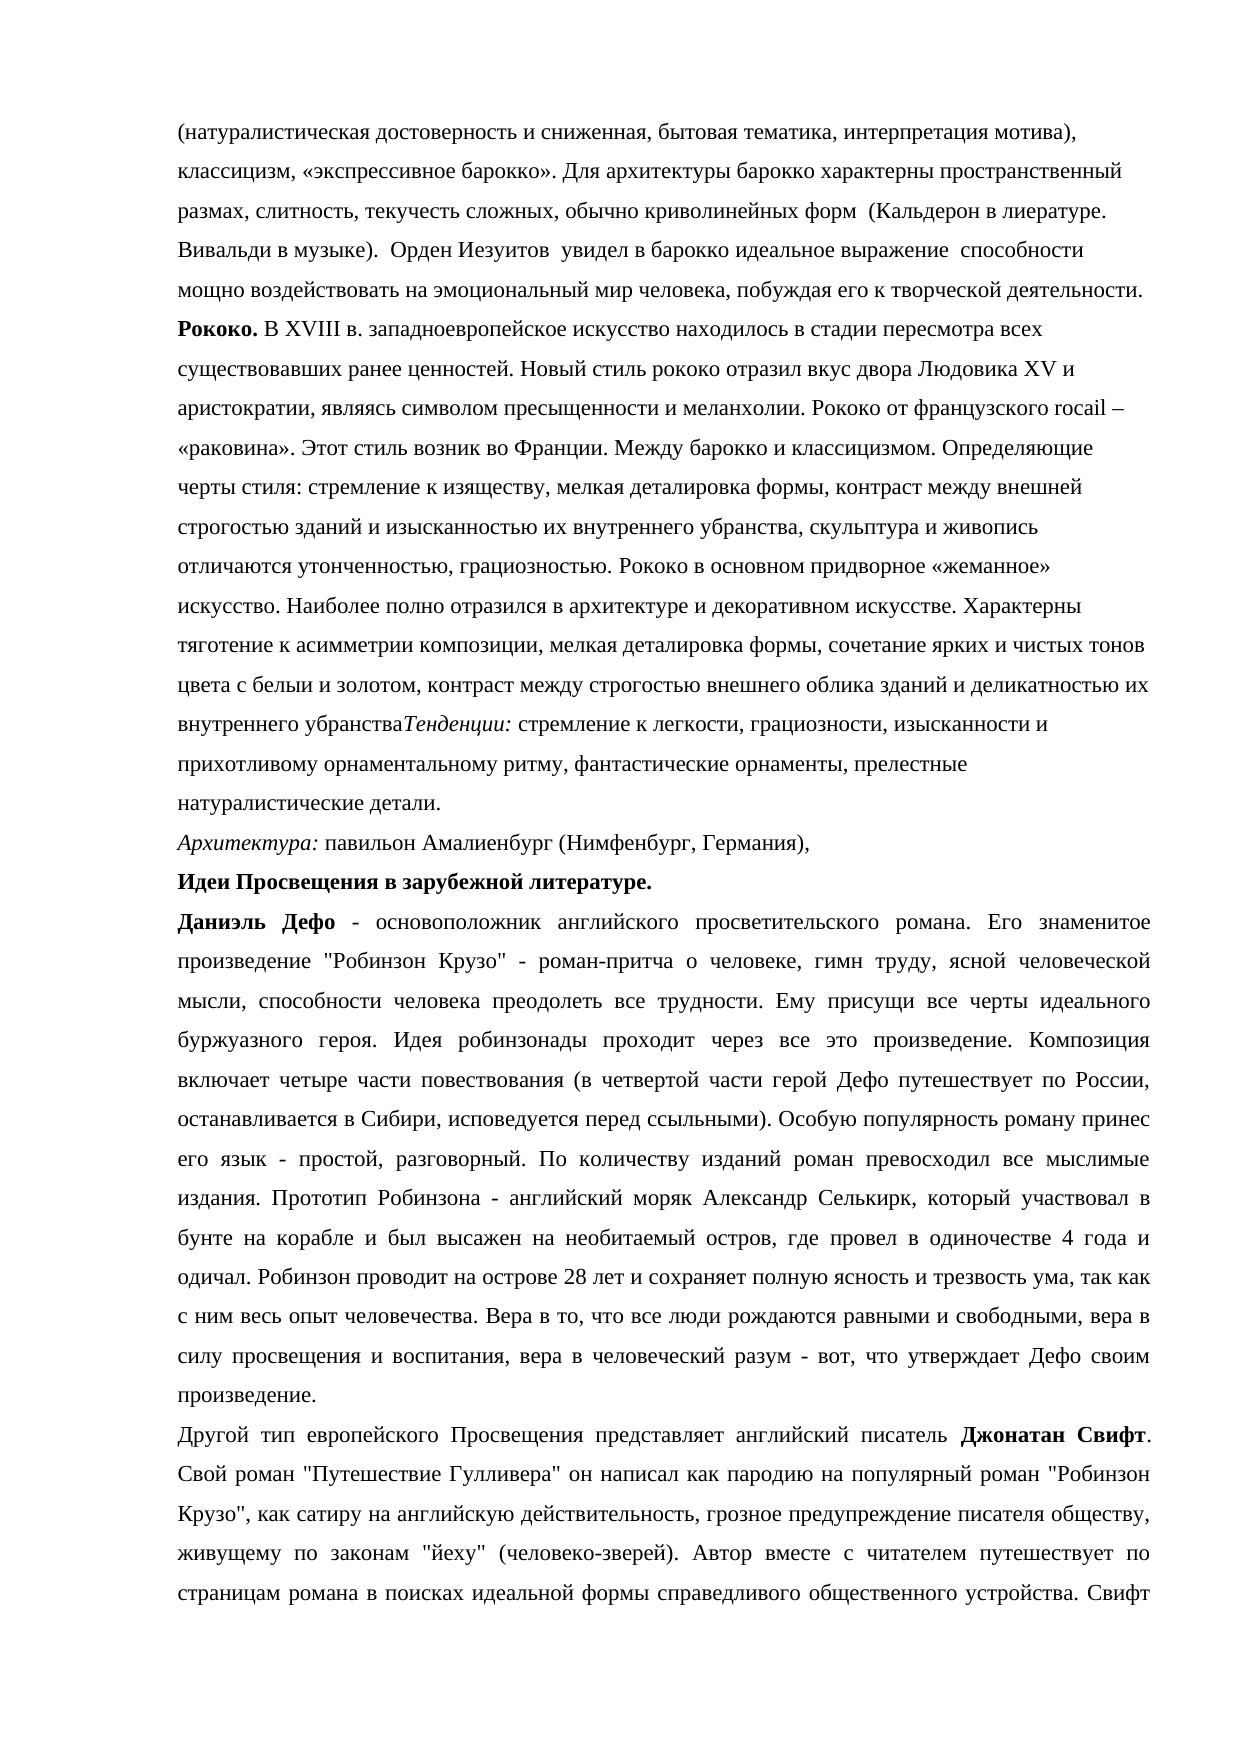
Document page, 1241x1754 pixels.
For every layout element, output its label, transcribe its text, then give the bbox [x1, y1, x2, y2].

text Рококо. В XVIII в. западноевропейское искусство находилось в стадии пересмотра всех существовавших ранее ценностей. Новый стиль рококо отразил вкус двора Людовика XV и аристократии, являясь символом пресыщенности и меланхолии. Рококо от французского rocail – «раковина». Этот стиль возник во Франции. Между барокко и классицизмом. Определяющие черты стиля: стремление к изяществу, мелкая деталировка формы, контраст между внешней строгостью зданий и изысканностью их внутреннего убранства, скульптура и живопись отличаются утонченностью, грациозностью. Рококо в основном придворное «жеманное» искусство. Наиболее полно отразился в архитектуре и декоративном искусстве. Характерны тяготение к асимметрии композиции, мелкая деталировка формы, сочетание ярких и чистых тонов цвета с белыи и золотом, контраст между строгостью внешнего облика зданий и деликатностью их внутреннего убранстваТенденции: стремление к легкости, грациозности, изысканности и прихотливому орнаментальному ритму, фантастические орнаменты, прелестные натуралистические детали. [177, 316, 1152, 816]
text Архитектура: павильон Амалиенбург (Нимфенбург, Германия), [177, 829, 1152, 855]
text Даниэль Дефо - основоположник английского просветительского романа. Его знаменитое произведение "Робинзон Крузо" - роман-притча о человеке, гимн труду, ясной человеческой мысли, способности человека преодолеть все трудности. Ему присущи все черты идеального буржуазного героя. Идея робинзонады проходит через все это произведение. Композиция включает четыре части повествования (в четвертой части герой Дефо путешествует по России, останавливается в Сибири, исповедуется перед ссыльными). Особую популярность роману принес его язык - простой, разговорный. По количеству изданий роман превосходил все мыслимые издания. Прототип Робинзона - английский моряк Александр Селькирк, который участвовал в бунте на корабле и был высажен на необитаемый остров, где провел в одиночестве 4 года и одичал. Робинзон проводит на острове 28 лет и сохраняет полную ясность и трезвость ума, так как с ним весь опыт человечества. Вера в то, что все люди рождаются равными и свободными, вера в силу просвещения и воспитания, вера в человеческий разум - вот, что утверждает Дефо своим произведение. [177, 908, 1152, 1408]
text Идеи Просвещения в зарубежной литературе. [177, 868, 1152, 894]
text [177, 1421, 1152, 1605]
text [177, 118, 1152, 302]
